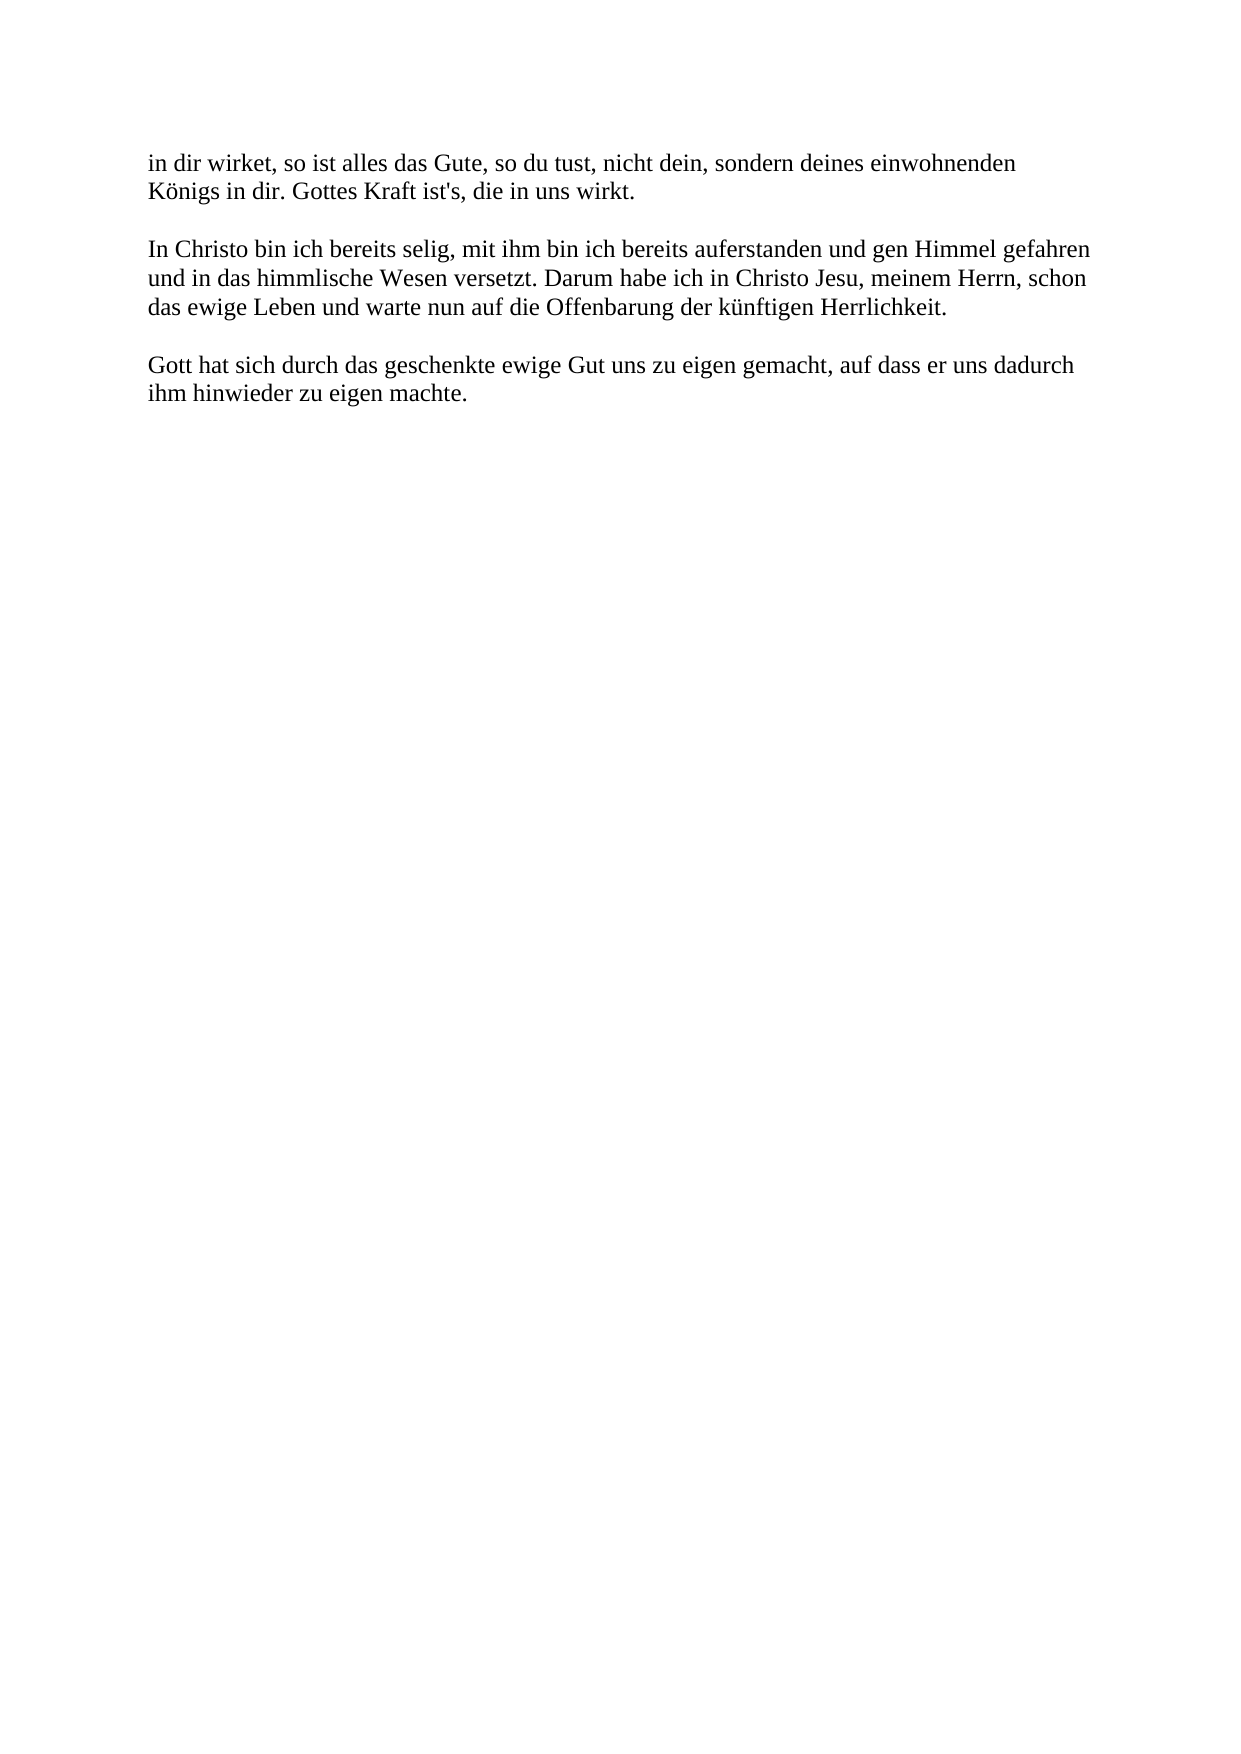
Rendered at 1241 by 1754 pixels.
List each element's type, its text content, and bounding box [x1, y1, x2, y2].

text Gott hat sich durch das geschenkte ewige Gut uns zu eigen gemacht, auf dass er uns dadurch ihm hinwieder zu eigen machte. [148, 350, 1093, 407]
text In Christo bin ich bereits selig, mit ihm bin ich bereits auferstanden und gen Himmel gefahren und in das himmlische Wesen versetzt. Darum habe ich in Christo Jesu, meinem Herrn, schon das ewige Leben und warte nun auf die Offenbarung der künftigen Herrlichkeit. [148, 234, 1093, 321]
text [148, 148, 1093, 205]
